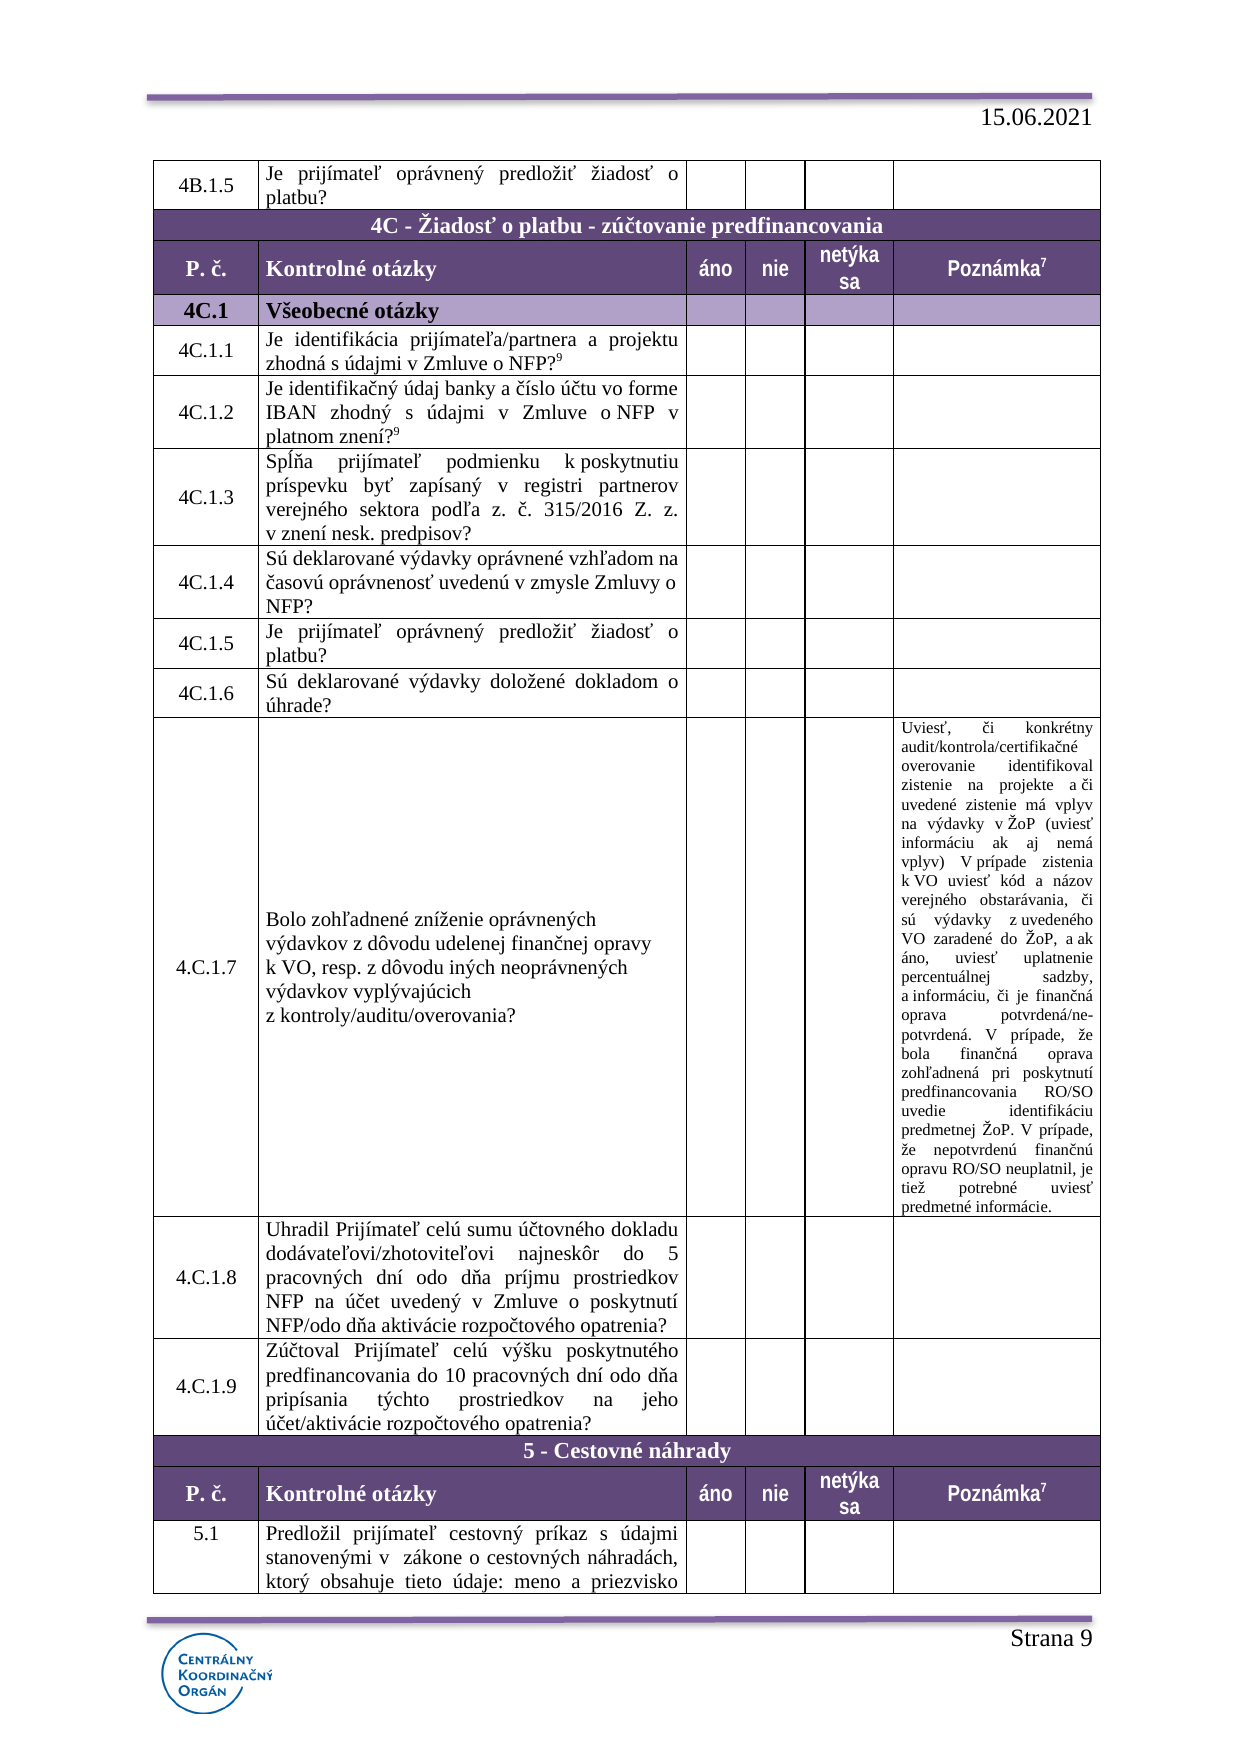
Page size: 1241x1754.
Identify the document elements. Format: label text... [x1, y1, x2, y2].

table_cell Je prijímateľ oprávnený predložiť žiadosť o platbu? [259, 161, 686, 209]
table_cell [806, 1217, 893, 1337]
table_cell [894, 326, 1100, 374]
table_cell [806, 161, 893, 209]
table_cell [806, 1521, 893, 1593]
table_cell [687, 326, 745, 374]
table_cell [806, 669, 893, 717]
table_cell [894, 449, 1100, 545]
table_cell [687, 669, 745, 717]
table_cell [687, 1339, 745, 1435]
table_cell [806, 1339, 893, 1435]
table_cell [687, 295, 745, 325]
table_cell [806, 376, 893, 448]
table_cell [746, 326, 804, 374]
table_cell Sú deklarované výdavky oprávnené vzhľadom na časovú oprávnenosť uvedenú v zmysle Zmluvy o NFP? [259, 546, 686, 618]
table_cell Zúčtoval Prijímateľ celú výšku poskytnutého predfinancovania do 10 pracovných dní odo dňa pripísania týchto prostriedkov na jeho účet/aktivácie rozpočtového opatrenia? [259, 1339, 686, 1435]
table_cell Uhradil Prijímateľ celú sumu účtovného dokladu dodávateľovi/zhotoviteľovi najneskôr do 5 pracovných dní odo dňa príjmu prostriedkov NFP na účet uvedený v Zmluve o poskytnutí NFP/odo dňa aktivácie rozpočtového opatrenia? [259, 1217, 686, 1337]
table_cell Uviesť, či konkrétny audit/kontrola/certifikačné overovanie identifikoval zistenie na projekte a či uvedené zistenie má vplyv na výdavky v ŽoP (uviesť informáciu ak aj nemá vplyv) V prípade zistenia k VO uviesť kód a názov verejného obstarávania, či sú výdavky z uvedeného VO zaradené do ŽoP, a ak áno, uviesť uplatnenie percentuálnej sadzby, a informáciu, či je finančná oprava potvrdená/ne-potvrdená. V prípade, že bola finančná oprava zohľadnená pri poskytnutí predfinancovania RO/SO uvedie identifikáciu predmetnej ŽoP. V prípade, že nepotvrdenú finančnú opravu RO/SO neuplatnil, je tiež potrebné uviesť predmetné informácie. [894, 718, 1100, 1216]
table_cell [687, 546, 745, 618]
table_cell [687, 1217, 745, 1337]
table_cell [687, 376, 745, 448]
table_cell 5.1 [154, 1521, 258, 1593]
table_cell [894, 1339, 1100, 1435]
table_cell [746, 718, 804, 1216]
picture [159, 1631, 272, 1713]
table_cell Všeobecné otázky [259, 295, 686, 325]
table_cell 4C.1.1 [154, 326, 258, 374]
table_cell [806, 718, 893, 1216]
table_cell P. č. [154, 241, 258, 294]
table_cell 4C.1 [154, 295, 258, 325]
table_cell [746, 669, 804, 717]
table_cell [746, 295, 804, 325]
table_cell Bolo zohľadnené zníženie oprávnených výdavkov z dôvodu udelenej finančnej opravy k VO, resp. z dôvodu iných neoprávnených výdavkov vyplývajúcich z kontroly/auditu/overovania? [259, 718, 686, 1216]
table_cell 4C.1.2 [154, 376, 258, 448]
table_cell [746, 376, 804, 448]
table_cell [687, 619, 745, 667]
table_cell 4.C.1.7 [154, 718, 258, 1216]
table_cell [806, 449, 893, 545]
table_cell 4C.1.5 [154, 619, 258, 667]
table_cell Je prijímateľ oprávnený predložiť žiadosť o platbu? [259, 619, 686, 667]
table_cell 4B.1.5 [154, 161, 258, 209]
table_cell [894, 161, 1100, 209]
table_cell netýka sa [806, 1467, 893, 1520]
table_cell [894, 1217, 1100, 1337]
table_cell Sú deklarované výdavky doložené dokladom o úhrade? [259, 669, 686, 717]
table_cell [746, 619, 804, 667]
table_cell [746, 1521, 804, 1593]
table_cell Poznámka7 [894, 241, 1100, 294]
table_cell 4.C.1.8 [154, 1217, 258, 1337]
table_cell 4.C.1.9 [154, 1339, 258, 1435]
table_cell [806, 326, 893, 374]
table_cell [746, 546, 804, 618]
table_cell [687, 449, 745, 545]
table_cell [806, 619, 893, 667]
table_cell [894, 295, 1100, 325]
table_cell áno [687, 241, 745, 294]
table_cell netýka sa [806, 241, 893, 294]
table_cell Je identifikácia prijímateľa/partnera a projektu zhodná s údajmi v Zmluve o NFP?9 [259, 326, 686, 374]
table_cell Kontrolné otázky [259, 1467, 686, 1520]
table_cell [687, 1521, 745, 1593]
table_cell 4C - Žiadosť o platbu - zúčtovanie predfinancovania [154, 210, 1100, 240]
table_cell [687, 718, 745, 1216]
table_cell 4C.1.3 [154, 449, 258, 545]
table_cell [806, 546, 893, 618]
table_cell 4C.1.4 [154, 546, 258, 618]
table_cell nie [746, 1467, 804, 1520]
table_cell [894, 1521, 1100, 1593]
table_cell [746, 1217, 804, 1337]
table_cell [746, 449, 804, 545]
table_cell [894, 376, 1100, 448]
table_cell Je identifikačný údaj banky a číslo účtu vo forme IBAN zhodný s údajmi v Zmluve o NFP v platnom znení?9 [259, 376, 686, 448]
table_cell áno [687, 1467, 745, 1520]
table_cell nie [746, 241, 804, 294]
table_cell [894, 669, 1100, 717]
table_cell Kontrolné otázky [259, 241, 686, 294]
table_cell [894, 619, 1100, 667]
table_cell [687, 161, 745, 209]
table_cell [746, 161, 804, 209]
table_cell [259, 1521, 686, 1593]
table_cell P. č. [154, 1467, 258, 1520]
table_cell 5 - Cestovné náhrady [154, 1436, 1100, 1466]
table_cell [746, 1339, 804, 1435]
table_cell [806, 295, 893, 325]
table_cell 4C.1.6 [154, 669, 258, 717]
table_cell Poznámka7 [894, 1467, 1100, 1520]
table_cell [894, 546, 1100, 618]
